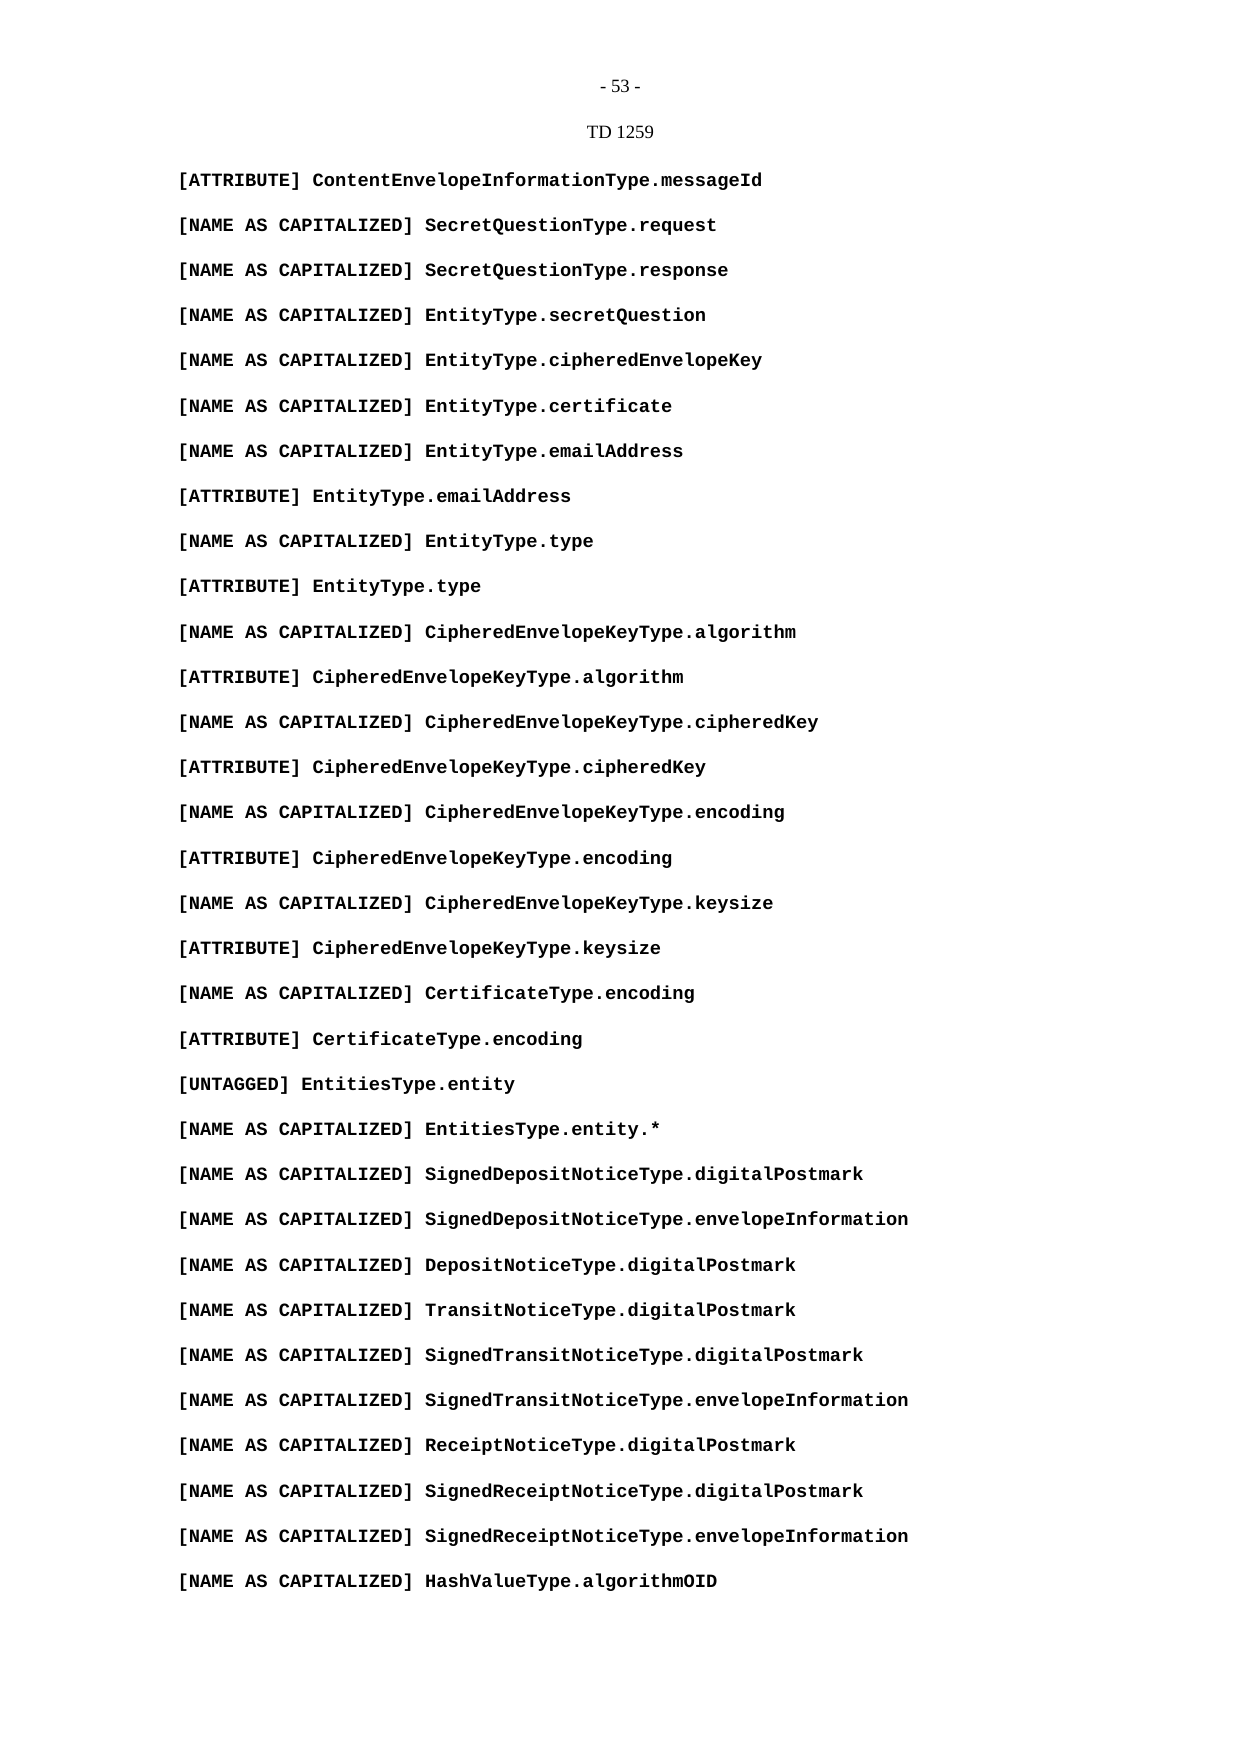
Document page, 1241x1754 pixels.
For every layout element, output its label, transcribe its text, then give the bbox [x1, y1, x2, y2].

text [NAME AS CAPITALIZED] SecretQuestionType.request [118, 216, 1122, 237]
text [NAME AS CAPITALIZED] SignedReceiptNoticeType.envelopeInformation [118, 1527, 1122, 1548]
text [NAME AS CAPITALIZED] CipheredEnvelopeKeyType.encoding [118, 803, 1122, 824]
text [UNTAGGED] EntitiesType.entity [118, 1074, 1122, 1096]
text [NAME AS CAPITALIZED] EntityType.secretQuestion [118, 306, 1122, 327]
text [NAME AS CAPITALIZED] DepositNoticeType.digitalPostmark [118, 1255, 1122, 1277]
text [NAME AS CAPITALIZED] SignedReceiptNoticeType.digitalPostmark [118, 1481, 1122, 1503]
text [NAME AS CAPITALIZED] EntityType.type [118, 532, 1122, 553]
text [NAME AS CAPITALIZED] CipheredEnvelopeKeyType.algorithm [118, 622, 1122, 644]
text [ATTRIBUTE] CipheredEnvelopeKeyType.keysize [118, 939, 1122, 960]
text [NAME AS CAPITALIZED] TransitNoticeType.digitalPostmark [118, 1301, 1122, 1322]
text [NAME AS CAPITALIZED] SignedTransitNoticeType.digitalPostmark [118, 1346, 1122, 1367]
text [NAME AS CAPITALIZED] EntityType.emailAddress [118, 442, 1122, 463]
text [ATTRIBUTE] CipheredEnvelopeKeyType.cipheredKey [118, 758, 1122, 779]
text [ATTRIBUTE] ContentEnvelopeInformationType.messageId [118, 170, 1122, 192]
text [ATTRIBUTE] EntityType.emailAddress [118, 487, 1122, 508]
text [NAME AS CAPITALIZED] EntityType.cipheredEnvelopeKey [118, 351, 1122, 372]
text [NAME AS CAPITALIZED] SignedDepositNoticeType.envelopeInformation [118, 1210, 1122, 1231]
text [ATTRIBUTE] CipheredEnvelopeKeyType.algorithm [118, 668, 1122, 689]
text [ATTRIBUTE] CertificateType.encoding [118, 1029, 1122, 1051]
text [NAME AS CAPITALIZED] SecretQuestionType.response [118, 261, 1122, 282]
text [NAME AS CAPITALIZED] EntityType.certificate [118, 396, 1122, 418]
text [NAME AS CAPITALIZED] CipheredEnvelopeKeyType.keysize [118, 894, 1122, 915]
text [NAME AS CAPITALIZED] CipheredEnvelopeKeyType.cipheredKey [118, 713, 1122, 734]
text [NAME AS CAPITALIZED] CertificateType.encoding [118, 984, 1122, 1005]
text [NAME AS CAPITALIZED] SignedTransitNoticeType.envelopeInformation [118, 1391, 1122, 1412]
text [ATTRIBUTE] CipheredEnvelopeKeyType.encoding [118, 848, 1122, 870]
text [NAME AS CAPITALIZED] EntitiesType.entity.* [118, 1120, 1122, 1141]
text [ATTRIBUTE] EntityType.type [118, 577, 1122, 598]
text [NAME AS CAPITALIZED] ReceiptNoticeType.digitalPostmark [118, 1436, 1122, 1457]
text [NAME AS CAPITALIZED] SignedDepositNoticeType.digitalPostmark [118, 1165, 1122, 1186]
text [NAME AS CAPITALIZED] HashValueType.algorithmOID [118, 1572, 1122, 1593]
